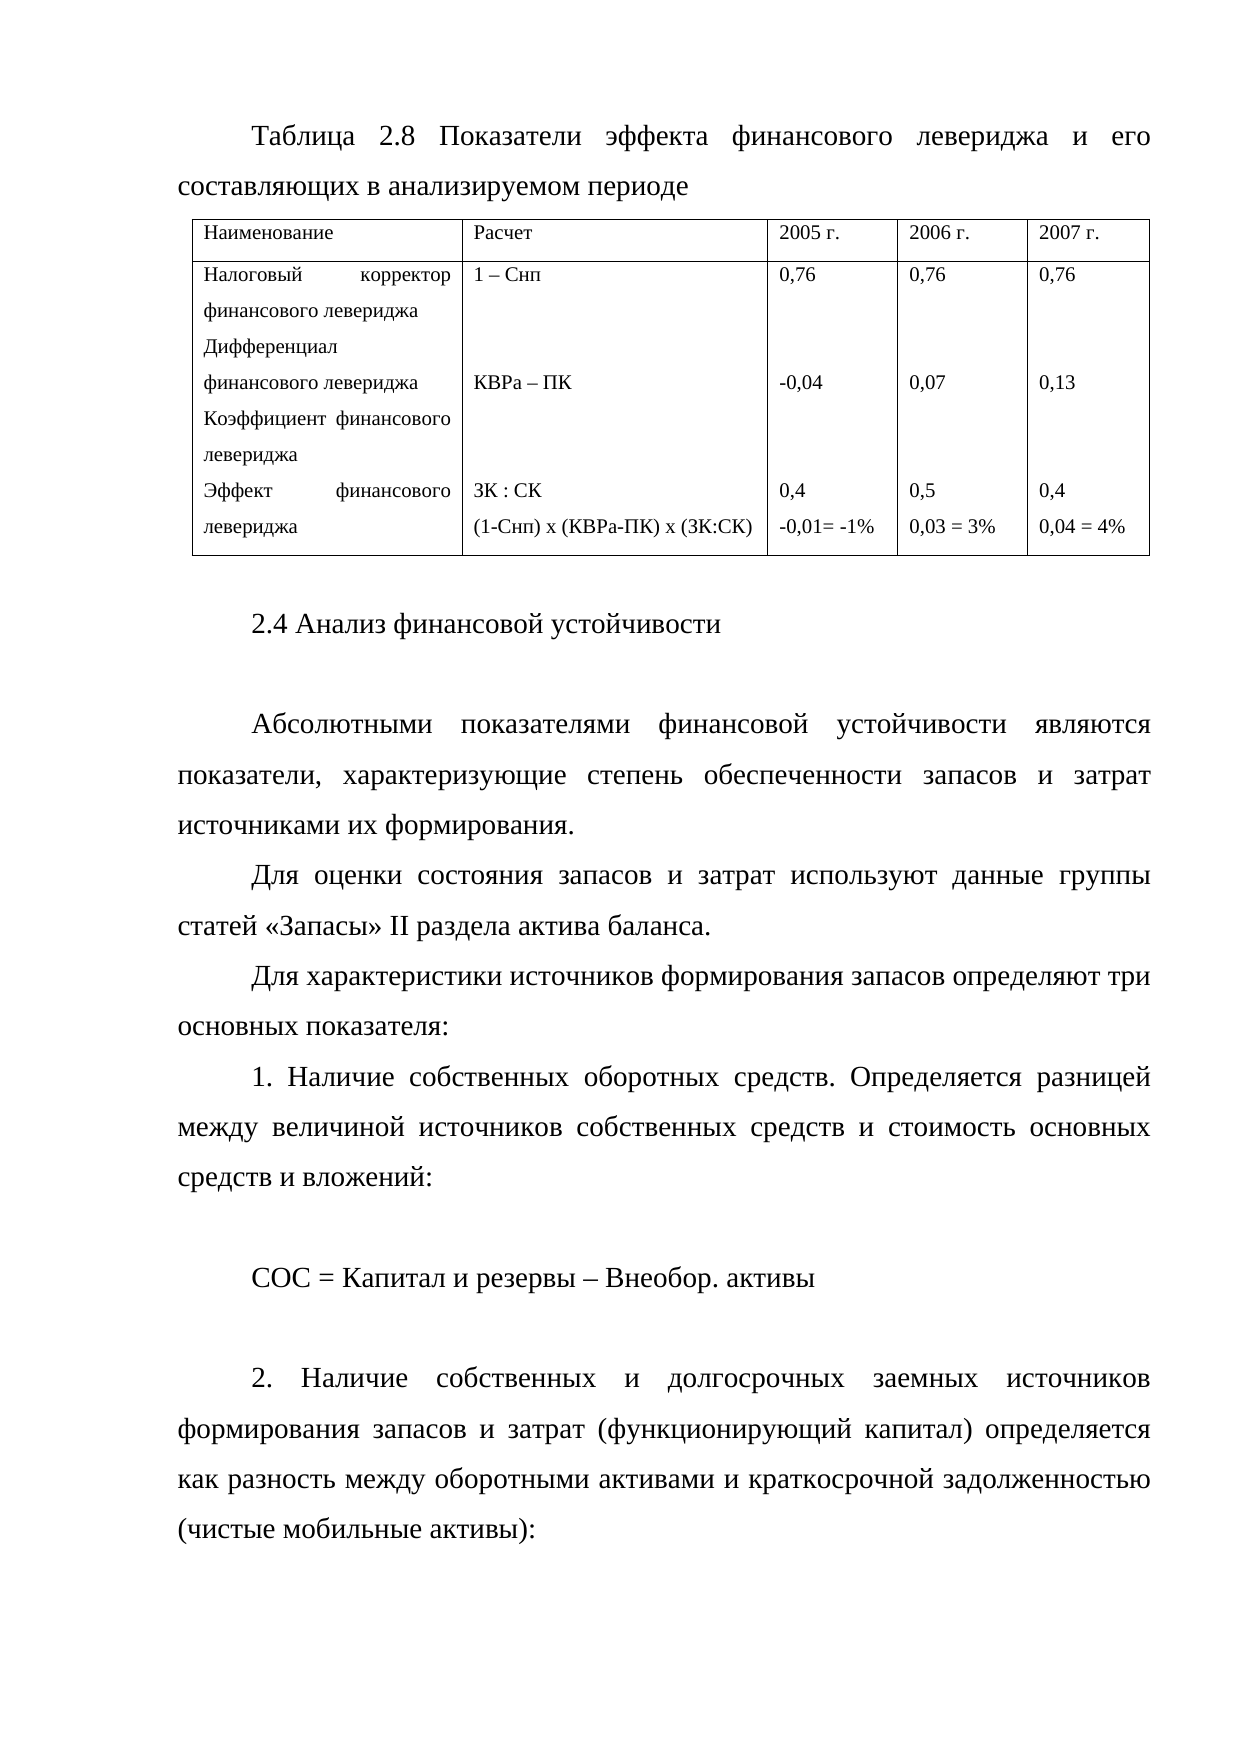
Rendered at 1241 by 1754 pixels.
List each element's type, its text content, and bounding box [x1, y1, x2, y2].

text 2. Наличие собственных и долгосрочных заемных источников формирования запасов и затрат (функционирующий капитал) определяется как разность между оборотными активами и краткосрочной задолженностью (чистые мобильные активы): [177, 1361, 1152, 1545]
text 1. Наличие собственных оборотных средств. Определяется разницей между величиной источников собственных средств и стоимость основных средств и вложений: [177, 1059, 1152, 1193]
text СОС = Капитал и резервы – Внеобор. активы [177, 1260, 1152, 1293]
table_header 2006 г. [898, 220, 1027, 261]
table_cell 0,76 0,13 0,4 0,04 = 4% [1028, 262, 1149, 554]
table_header 2005 г. [768, 220, 897, 261]
text Таблица 2.8 Показатели эффекта финансового левериджа и его составляющих в анализируемом периоде [177, 118, 1152, 202]
table_cell 0,76 0,07 0,5 0,03 = 3% [898, 262, 1027, 554]
table_cell Налоговый корректор финансового левериджа Дифференциал финансового левериджа Коэффициент финансового левериджа Эффект финансового левериджа [193, 262, 462, 554]
text 2.4 Анализ финансовой устойчивости [177, 606, 1152, 639]
text Для оценки состояния запасов и затрат используют данные группы статей «Запасы» II раздела актива баланса. [177, 857, 1152, 941]
table_cell 0,76 -0,04 0,4 -0,01= -1% [768, 262, 897, 554]
text Абсолютными показателями финансовой устойчивости являются показатели, характеризующие степень обеспеченности запасов и затрат источниками их формирования. [177, 707, 1152, 841]
text Для характеристики источников формирования запасов определяют три основных показателя: [177, 958, 1152, 1042]
table_header Расчет [463, 220, 767, 261]
table_header 2007 г. [1028, 220, 1149, 261]
table_header Наименование [193, 220, 462, 261]
table_cell 1 – Снп КВРа – ПК ЗК : СК (1-Снп) х (КВРа-ПК) х (ЗК:СК) [463, 262, 767, 554]
